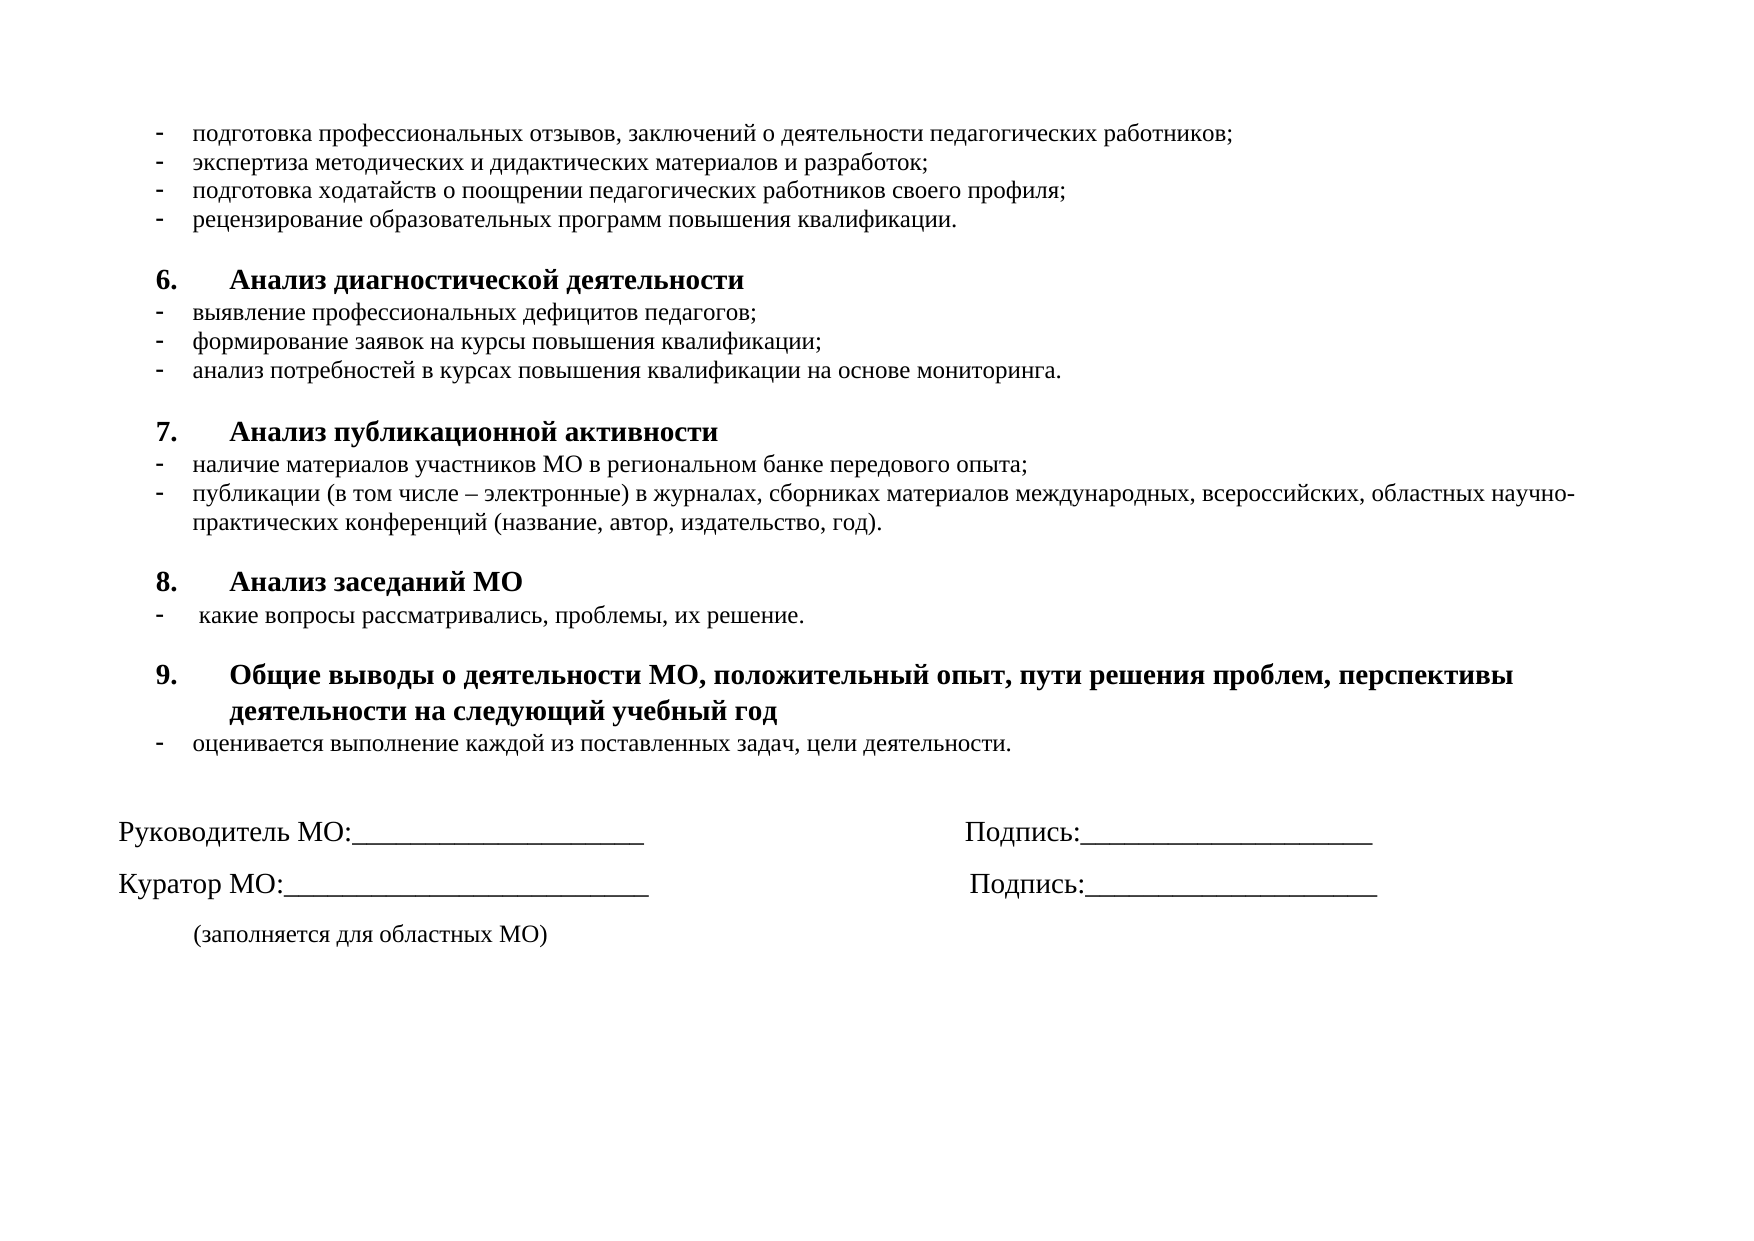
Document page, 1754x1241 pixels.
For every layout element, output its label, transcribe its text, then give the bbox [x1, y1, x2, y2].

list анализ потребностей в курсах повышения квалификации на основе мониторинга. [155, 355, 1636, 384]
list какие вопросы рассматривались, проблемы, их решение. [155, 600, 1636, 628]
list экспертиза методических и дидактических материалов и разработок; [155, 147, 1636, 176]
list Общие выводы о деятельности МО, положительный опыт, пути решения проблем, перспективы деятельности на следующий учебный год [156, 657, 1636, 726]
list наличие материалов участников МО в региональном банке передового опыта; [155, 449, 1636, 478]
text Куратор МО:_________________________ Подпись:____________________ [118, 867, 1636, 900]
text Руководитель МО:____________________ Подпись:____________________ [118, 814, 1636, 848]
list Анализ публикационной активности [156, 414, 1636, 447]
list Анализ заседаний МО [156, 564, 1636, 598]
list подготовка профессиональных отзывов, заключений о деятельности педагогических работников; [155, 118, 1636, 147]
list формирование заявок на курсы повышения квалификации; [155, 326, 1636, 355]
list подготовка ходатайств о поощрении педагогических работников своего профиля; [155, 176, 1636, 204]
text (заполняется для областных МО) [118, 919, 1636, 948]
list рецензирование образовательных программ повышения квалификации. [155, 204, 1636, 233]
list оценивается выполнение каждой из поставленных задач, цели деятельности. [155, 728, 1636, 757]
list публикации (в том числе – электронные) в журналах, сборниках материалов международных, всероссийских, областных научно-практических конференций (название, автор, издательство, год). [155, 478, 1636, 535]
list выявление профессиональных дефицитов педагогов; [155, 297, 1636, 326]
list Анализ диагностической деятельности [156, 262, 1636, 295]
